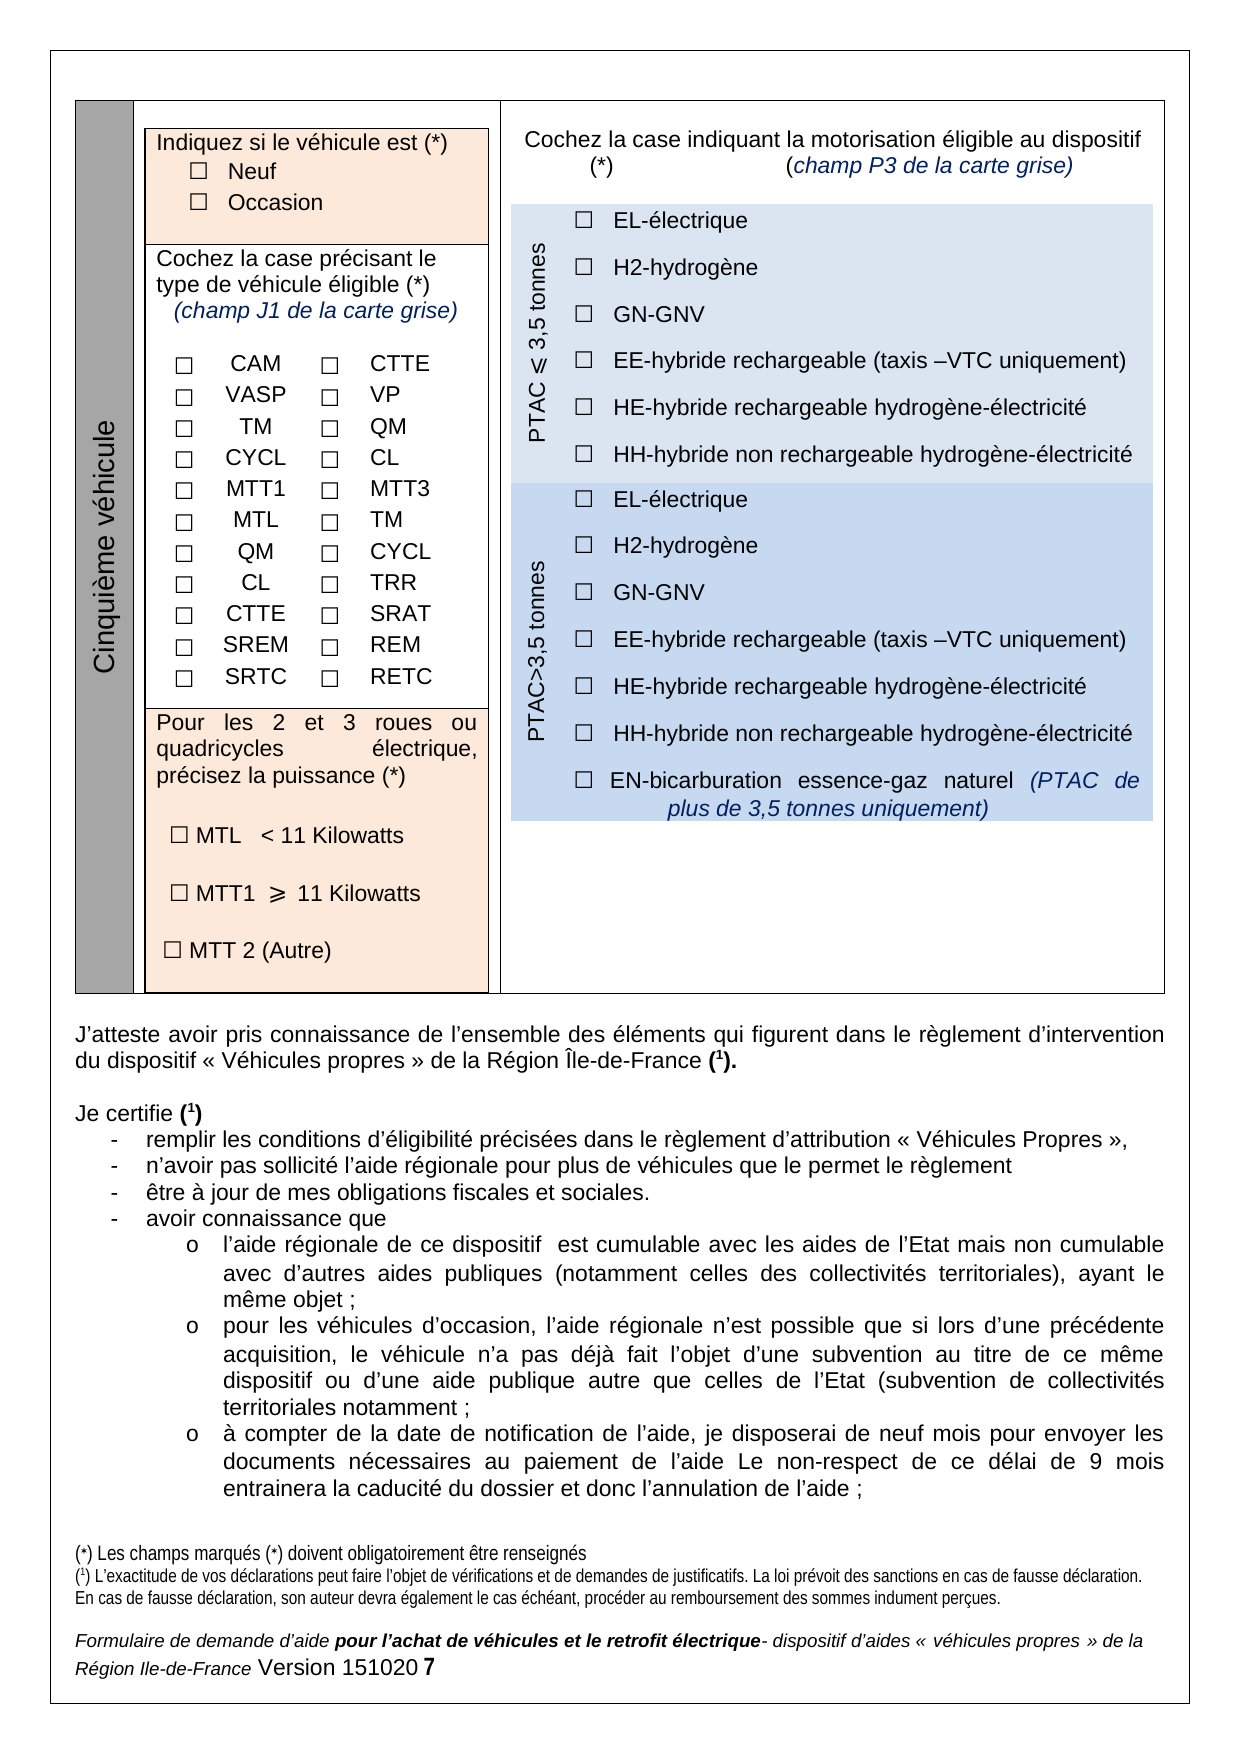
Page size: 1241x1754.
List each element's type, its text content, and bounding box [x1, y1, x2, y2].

text Je certifie (1) [75, 1099, 1165, 1126]
list à compter de la date de notification de l’aide, je disposerai de neuf mois pour envoyer les documents nécessaires au paiement de l’aide Le non-respect de ce délai de 9 mois entrainera la caducité du dossier et donc l’annulation de l’aide ; [185, 1420, 1165, 1501]
list l’aide régionale de ce dispositif est cumulable avec les aides de l’Etat mais non cumulable avec d’autres aides publiques (notamment celles des collectivités territoriales), ayant le même objet ; [185, 1231, 1165, 1312]
table_cell Cinquième véhicule [76, 101, 133, 993]
table_cell [134, 101, 500, 993]
text J’atteste avoir pris connaissance de l’ensemble des éléments qui figurent dans le règlement d’intervention du dispositif « Véhicules propres » de la Région Île-de-France (1). [75, 1021, 1165, 1073]
list pour les véhicules d’occasion, l’aide régionale n’est possible que si lors d’une précédente acquisition, le véhicule n’a pas déjà fait l’objet d’une subvention au titre de ce même dispositif ou d’une aide publique autre que celles de l’Etat (subvention de collectivités territoriales notamment ; [185, 1312, 1165, 1420]
list remplir les conditions d’éligibilité précisées dans le règlement d’attribution « Véhicules Propres », [110, 1126, 1165, 1152]
list être à jour de mes obligations fiscales et sociales. [110, 1179, 1165, 1205]
table_cell [501, 101, 1164, 993]
list n’avoir pas sollicité l’aide régionale pour plus de véhicules que le permet le règlement [110, 1152, 1165, 1179]
list avoir connaissance que [110, 1205, 1165, 1231]
